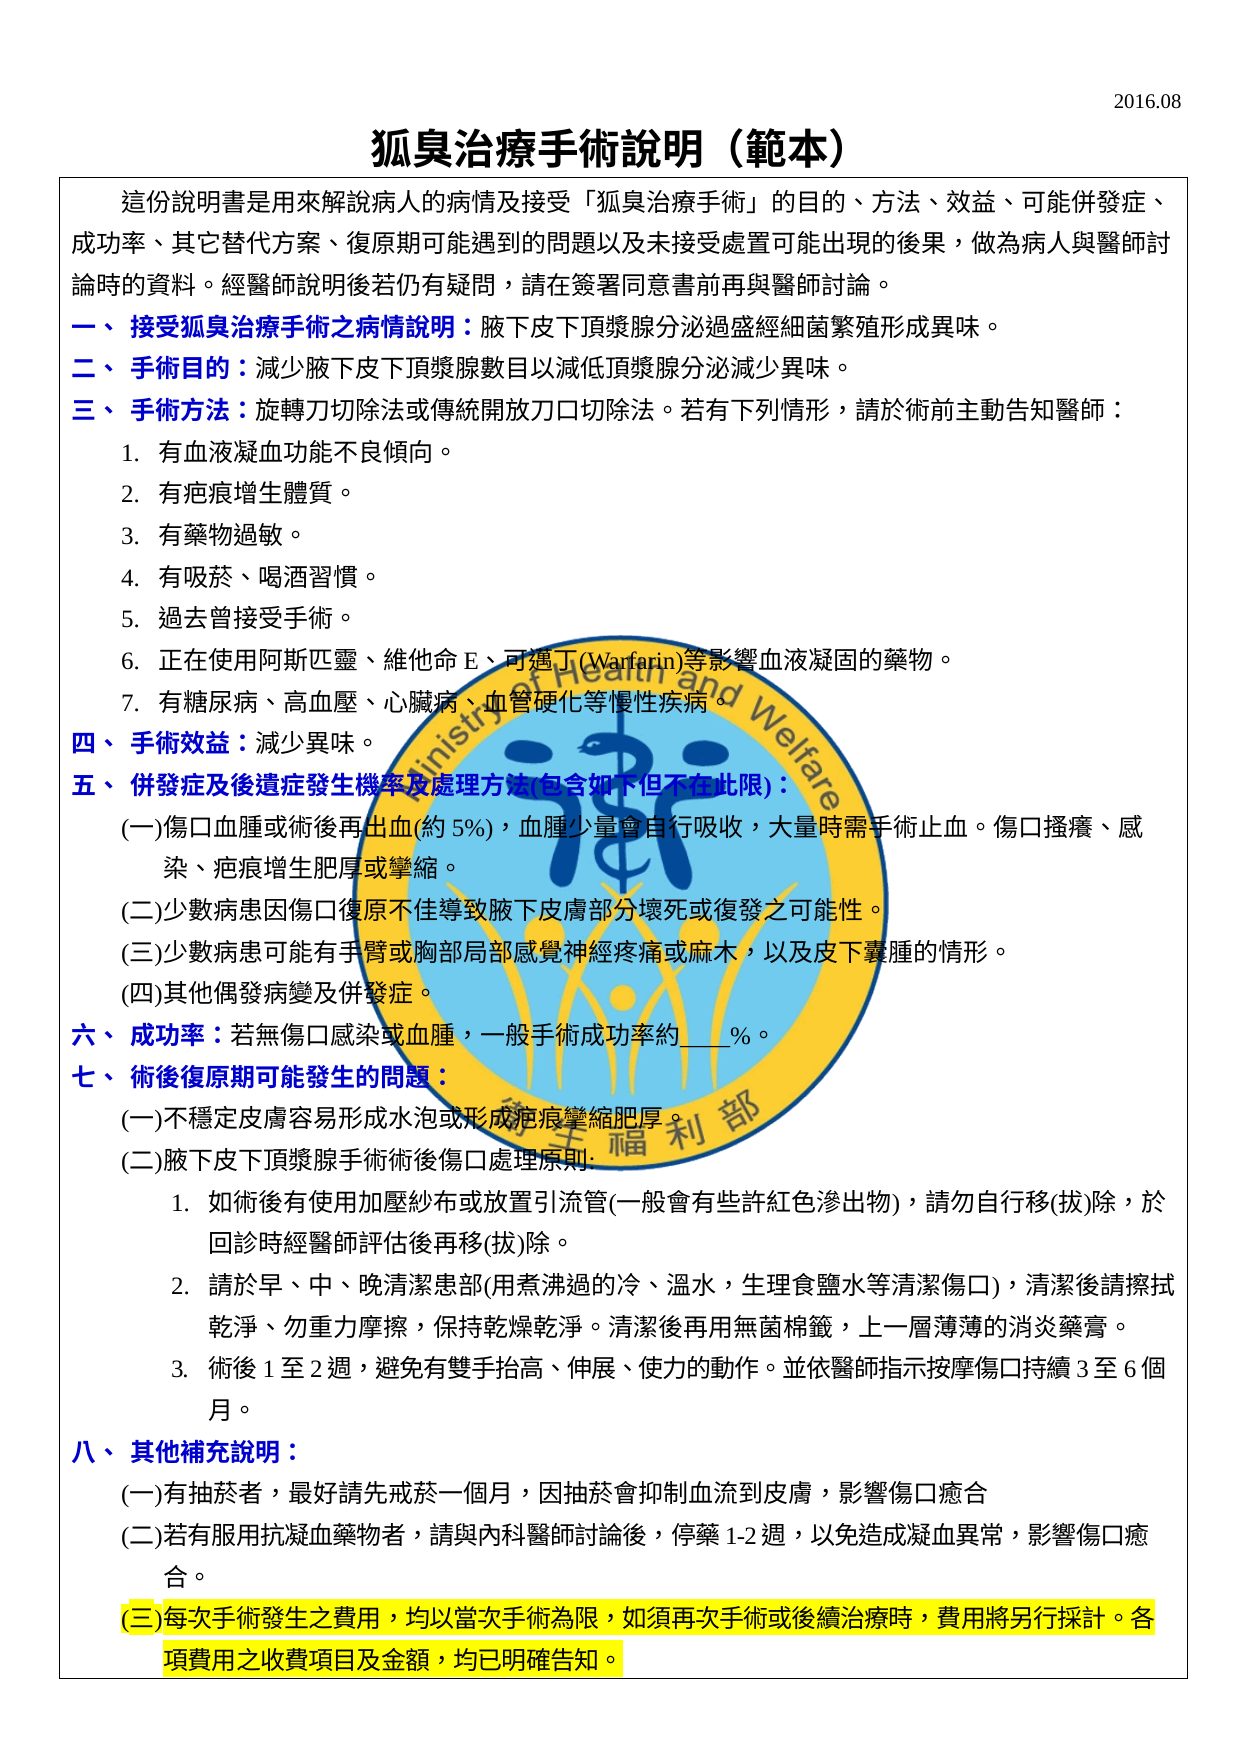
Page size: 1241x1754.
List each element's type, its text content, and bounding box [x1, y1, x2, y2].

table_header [60, 178, 1187, 1678]
text 狐臭治療手術說明（範本） [59, 116, 1181, 177]
